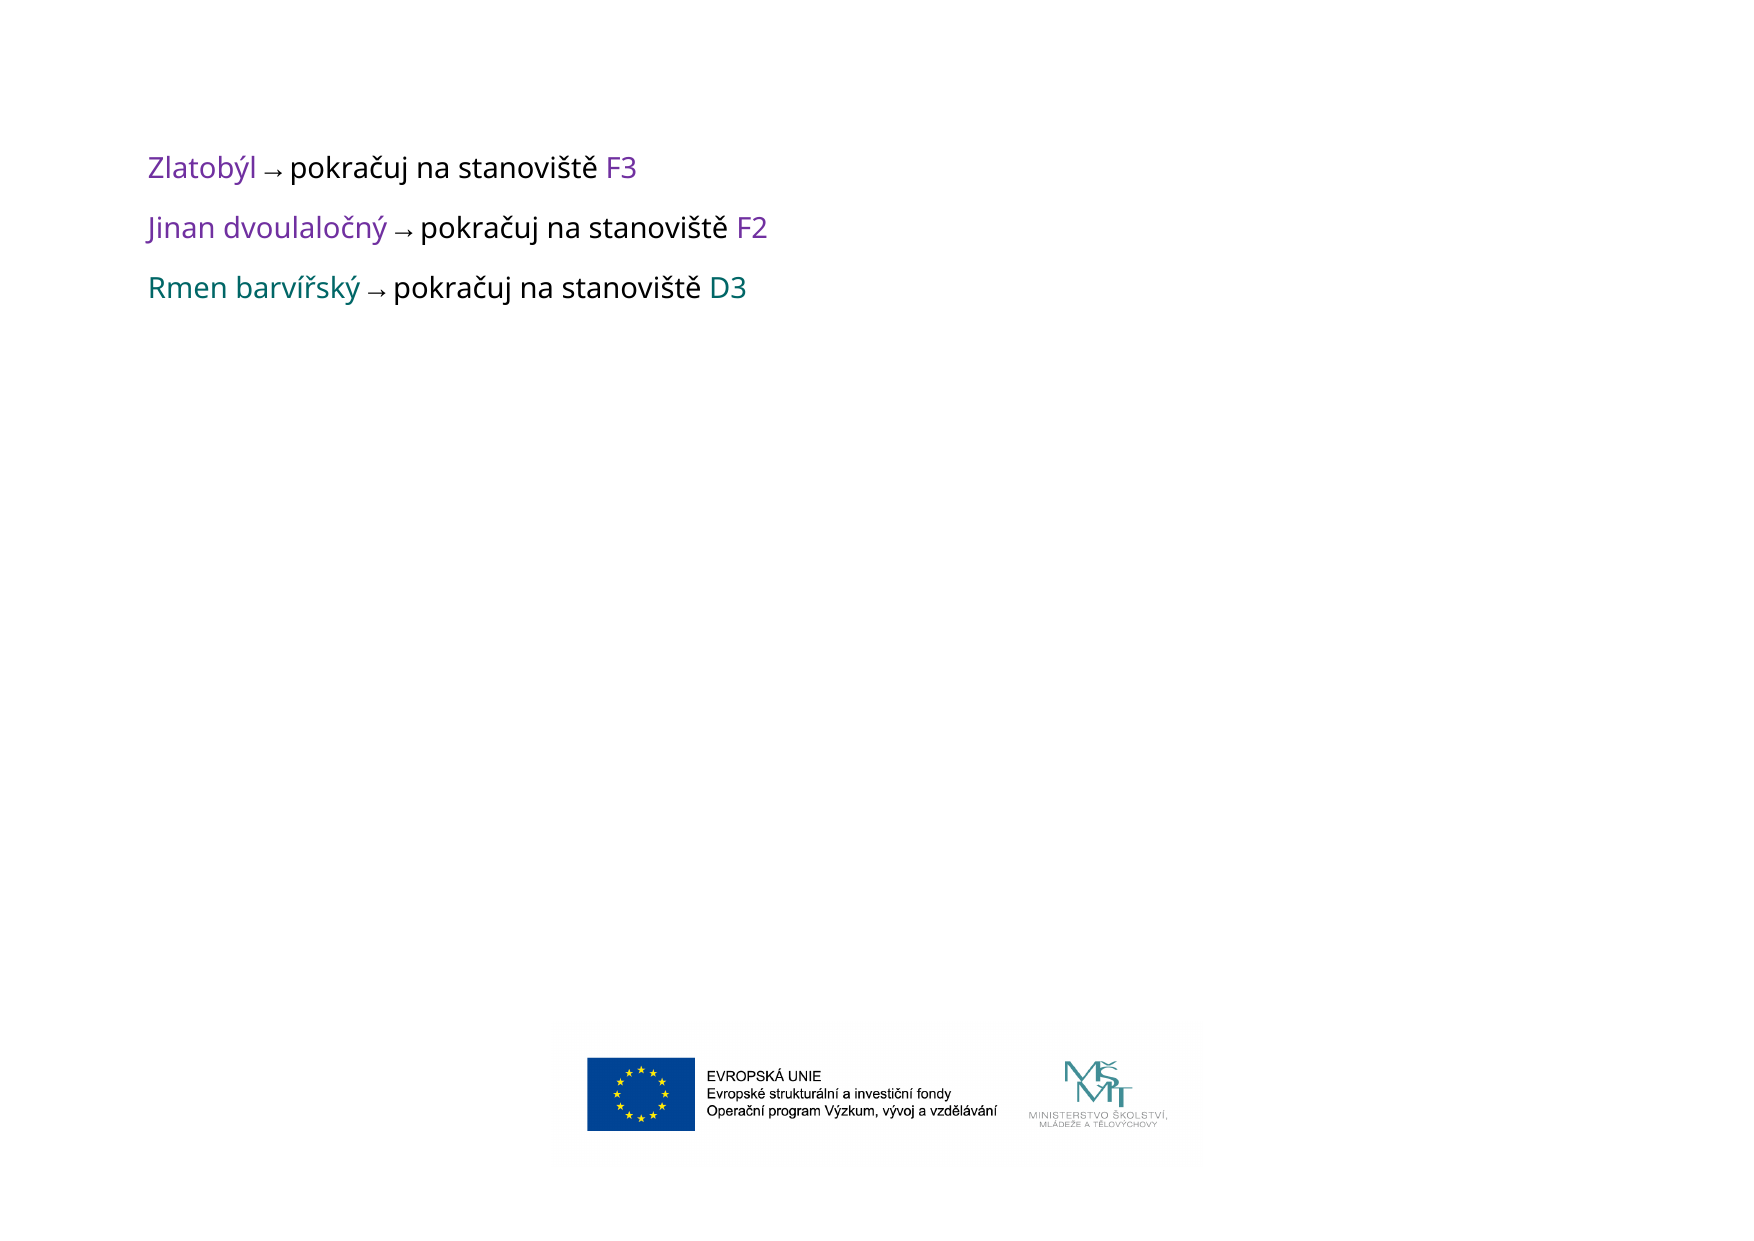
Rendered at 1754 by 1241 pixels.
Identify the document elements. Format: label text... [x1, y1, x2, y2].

text Zlatobýl → pokračuj na stanoviště F3 [148, 148, 1606, 187]
text Rmen barvířský → pokračuj na stanoviště D3 [148, 267, 1606, 307]
picture [551, 1021, 1203, 1167]
text Jinan dvoulaločný → pokračuj na stanoviště F2 [148, 207, 1606, 247]
